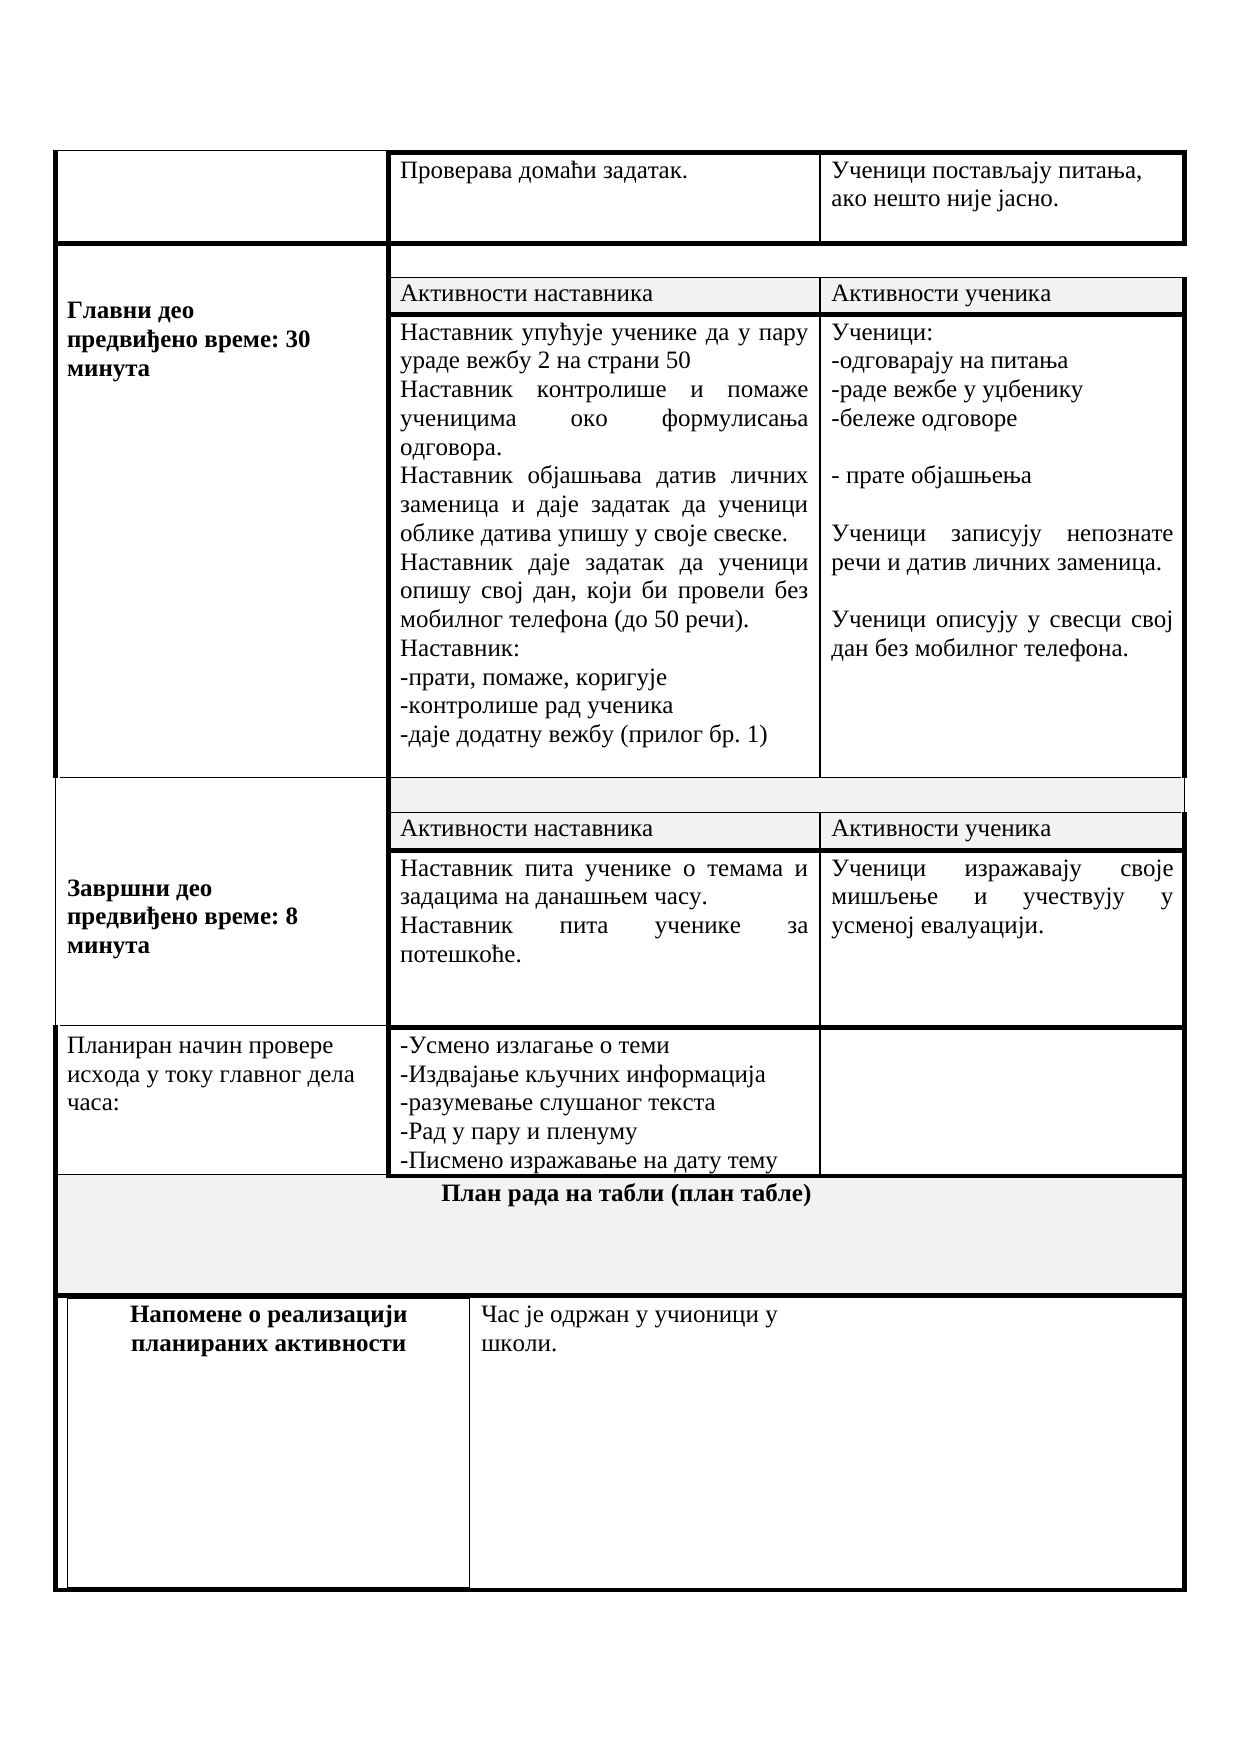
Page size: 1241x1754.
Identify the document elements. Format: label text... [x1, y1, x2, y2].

table_cell -Усмено излагање о теми -Издвајање кључних информација -разумевање слушаног текста -Рад у пару и пленуму -Писмено изражавање на дату тему [391, 1030, 819, 1174]
table_cell [68, 1299, 469, 1587]
table_cell Завршни део предвиђено време: 8 минута [56, 777, 386, 1025]
table_cell [391, 777, 1184, 812]
table_cell Активности наставника [391, 278, 819, 312]
table_cell [58, 1298, 67, 1588]
table_cell Активности ученика [821, 278, 1182, 312]
table_cell Наставник пита ученике о темама и задацима на данашњем часу. Наставник пита ученике за потешкоће. [391, 853, 819, 1025]
table_cell Активности наставника [391, 813, 819, 848]
table_cell Ученици изражавају своје мишљење и учествују у усменој евалуацији. [821, 853, 1182, 1025]
table_cell Главни део предвиђено време: 30 минута [58, 246, 386, 777]
table_cell Планиран начин провере исхода у току главног дела часа: [58, 1025, 386, 1174]
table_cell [821, 155, 1182, 241]
table_cell [821, 1030, 1182, 1174]
table_cell План рада на табли (план табле) [58, 1175, 1182, 1293]
table_cell Ученици: -одговарају на питања -раде вежбе у уџбенику -бележе одговоре - прате објашњења Ученици записују непознате речи и датив личних заменица. Ученици описују у свесци свој дан без мобилног телефона. [821, 317, 1182, 777]
table_cell [470, 1298, 1182, 1588]
table_cell Наставник упућује ученике да у пару ураде вежбу 2 на страни 50 Наставник контролише и помаже ученицима око формулисања одговора. Наставник објашњава датив личних заменица и даје задатак да ученици облике датива упишу у своје свеске. Наставник даје задатак да ученици опишу свој дан, који би провели без мобилног телефона (до 50 речи). Наставник: -прати, помаже, коригује -контролише рад ученика -даје додатну вежбу (прилог бр. 1) [391, 317, 819, 777]
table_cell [391, 155, 819, 241]
table_cell Активности ученика [821, 812, 1182, 848]
